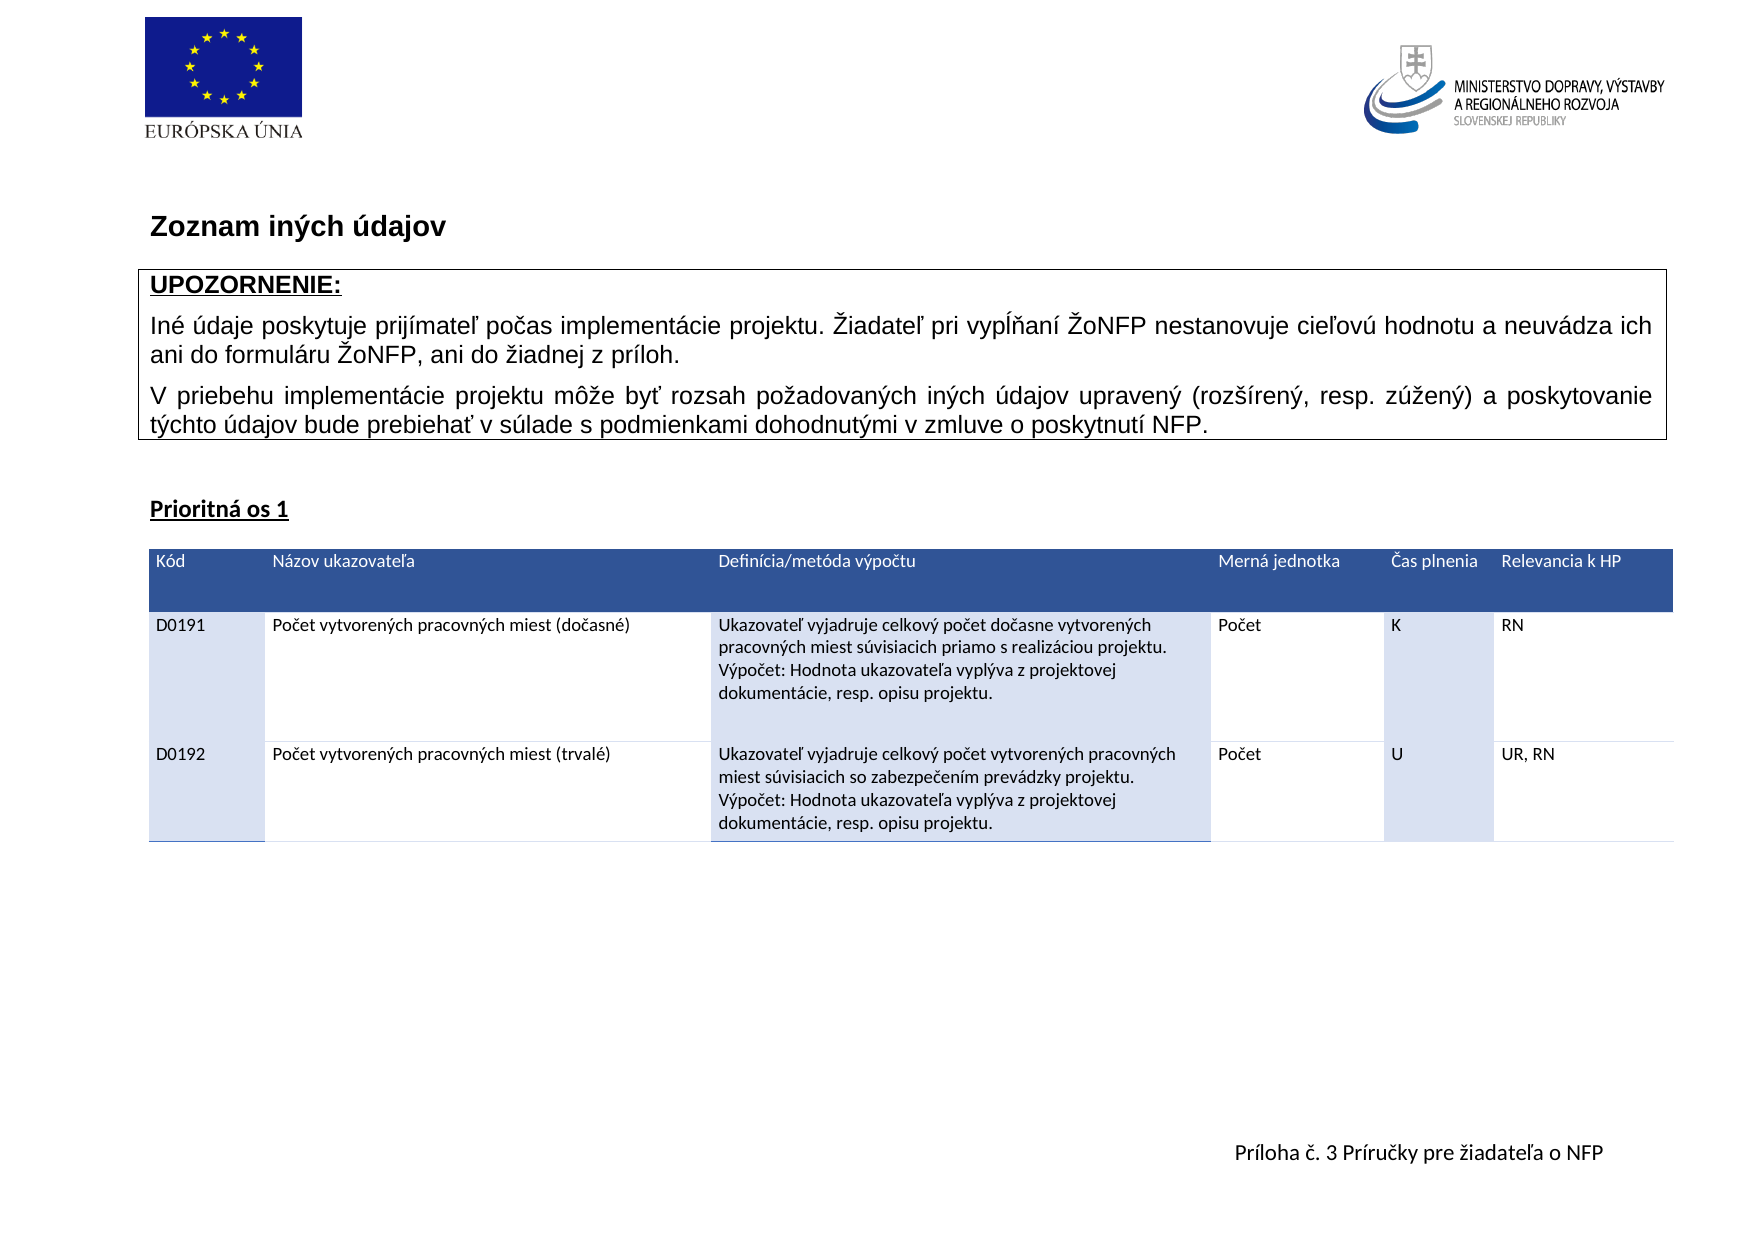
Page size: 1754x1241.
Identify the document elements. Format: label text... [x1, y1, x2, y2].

table_header UPOZORNENIE: Iné údaje poskytuje prijímateľ počas implementácie projektu. Žiadateľ pri vypĺňaní ŽoNFP nestanovuje cieľovú hodnotu a neuvádza ich ani do formuláru ŽoNFP, ani do žiadnej z príloh. V priebehu implementácie projektu môže byť rozsah požadovaných iných údajov upravený (rozšírený, resp. zúžený) a poskytovanie týchto údajov bude prebiehať v súlade s podmienkami dohodnutými v zmluve o poskytnutí NFP. [139, 270, 1666, 438]
table_cell Ukazovateľ vyjadruje celkový počet dočasne vytvorených pracovných miest súvisiacich priamo s realizáciou projektu. Výpočet: Hodnota ukazovateľa vyplýva z projektovej dokumentácie, resp. opisu projektu. [711, 613, 1211, 741]
table_header Merná jednotka [1211, 549, 1384, 612]
table_cell RN [1494, 613, 1673, 741]
text Zoznam iných údajov [150, 209, 1604, 243]
table_cell UR, RN [1494, 742, 1673, 841]
table_cell U [1384, 742, 1494, 841]
picture [1355, 37, 1669, 146]
table_cell D0191 [149, 613, 265, 741]
table_header Čas plnenia [1384, 549, 1494, 612]
text Prioritná os 1 [150, 493, 1604, 524]
table_cell D0192 [149, 742, 265, 841]
table_cell Ukazovateľ vyjadruje celkový počet vytvorených pracovných miest súvisiacich so zabezpečením prevádzky projektu. Výpočet: Hodnota ukazovateľa vyplýva z projektovej dokumentácie, resp. opisu projektu. [711, 742, 1211, 841]
table_header Názov ukazovateľa [265, 549, 711, 612]
table_cell Počet vytvorených pracovných miest (trvalé) [265, 742, 711, 841]
table_cell Počet [1211, 742, 1384, 841]
table_header Relevancia k HP [1494, 549, 1673, 612]
picture [144, 17, 303, 138]
table_cell Počet vytvorených pracovných miest (dočasné) [265, 613, 711, 741]
table_cell K [1384, 613, 1494, 741]
table_header Definícia/metóda výpočtu [711, 549, 1211, 612]
table_header Kód [149, 549, 265, 612]
table_cell Počet [1211, 613, 1384, 741]
